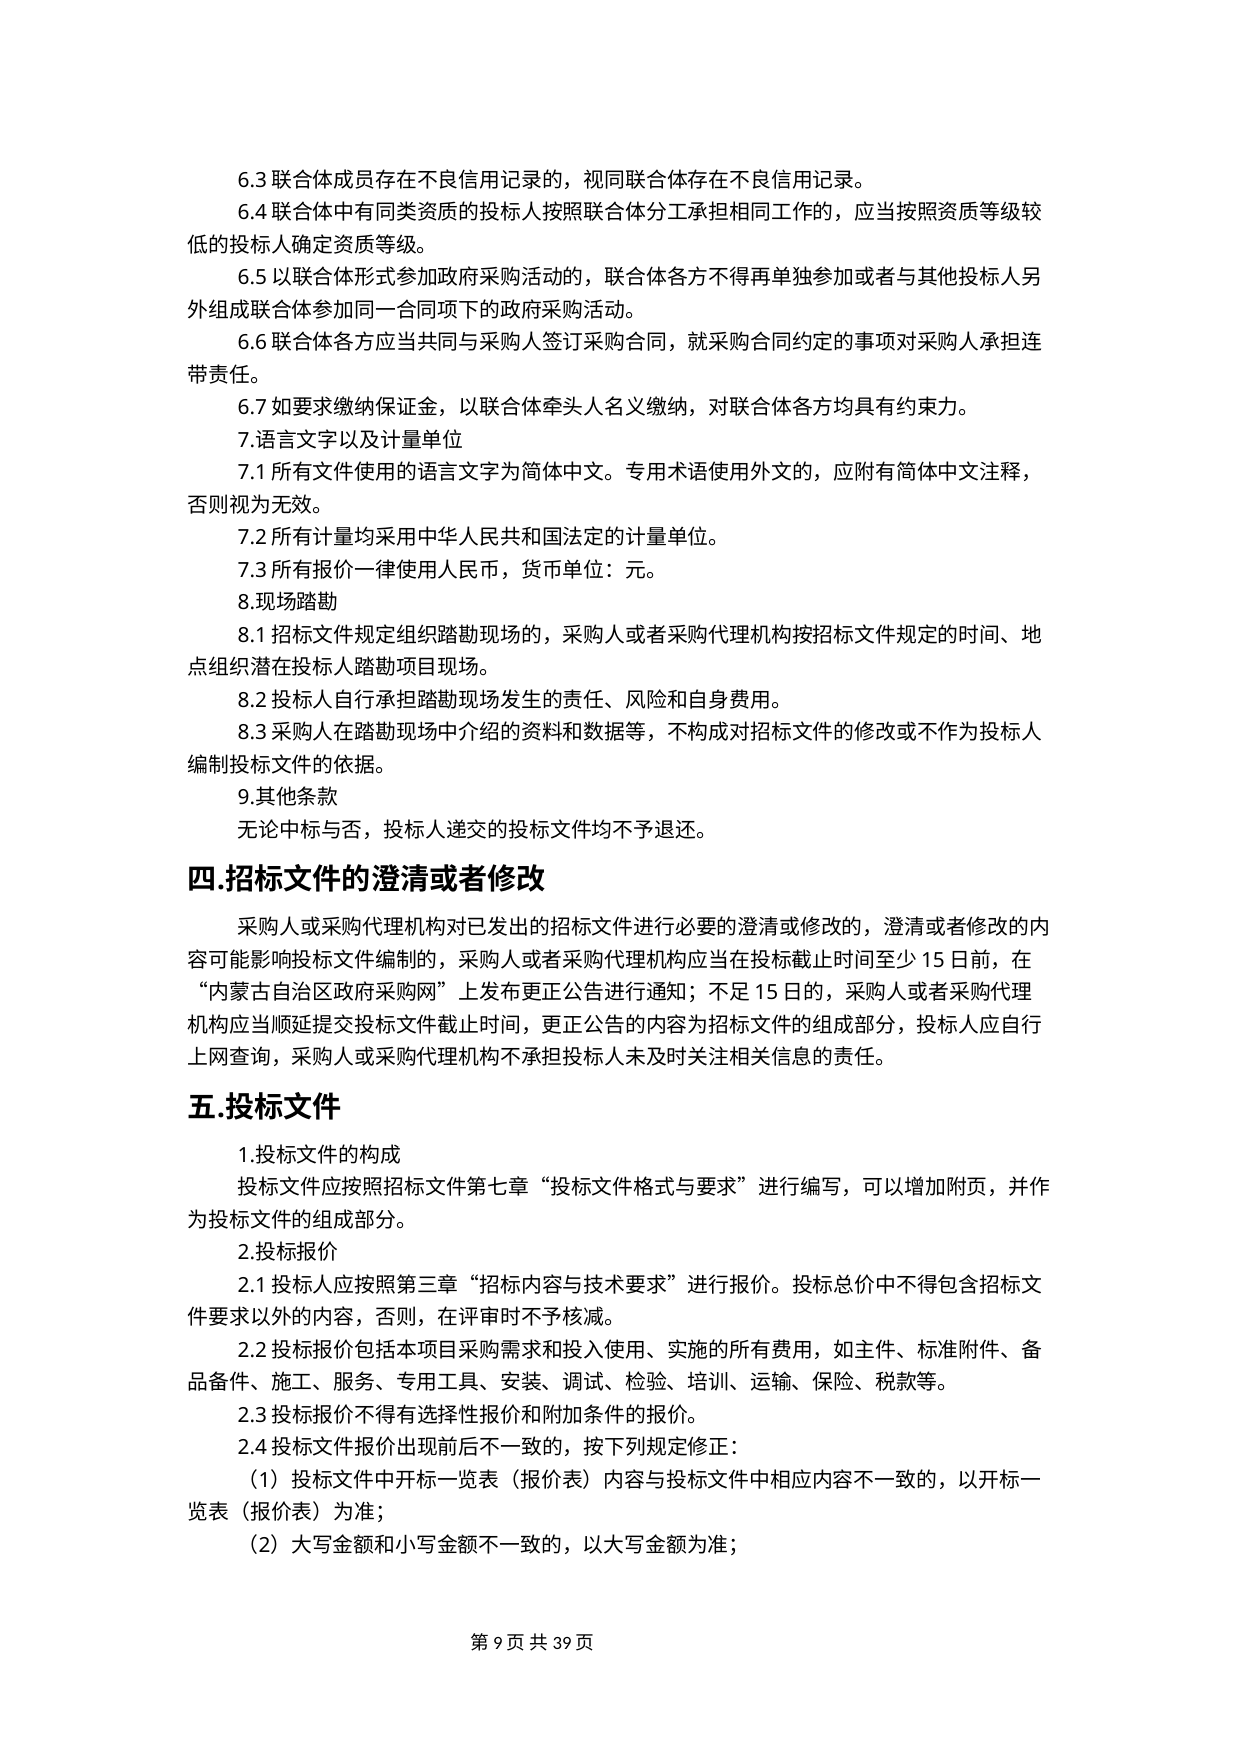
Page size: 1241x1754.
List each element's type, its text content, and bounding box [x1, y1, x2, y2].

text 2.2投标报价包括本项目采购需求和投入使用、实施的所有费用，如主件、标准附件、备品备件、施工、服务、专用工具、安装、调试、检验、培训、运输、保险、税款等。 [187, 1332, 1053, 1397]
text 7.1所有文件使用的语言文字为简体中文。专用术语使用外文的，应附有简体中文注释，否则视为无效。 [187, 454, 1053, 519]
text 6.4联合体中有同类资质的投标人按照联合体分工承担相同工作的，应当按照资质等级较低的投标人确定资质等级。 [187, 194, 1053, 259]
text 7.3所有报价一律使用人民币，货币单位：元。 [187, 552, 1053, 584]
text 9.其他条款 [187, 779, 1053, 812]
text 6.6联合体各方应当共同与采购人签订采购合同，就采购合同约定的事项对采购人承担连带责任。 [187, 324, 1053, 389]
text 五.投标文件 [187, 1072, 1053, 1137]
text 8.1招标文件规定组织踏勘现场的，采购人或者采购代理机构按招标文件规定的时间、地点组织潜在投标人踏勘项目现场。 [187, 617, 1053, 682]
text 2.投标报价 [187, 1234, 1053, 1267]
text 7.语言文字以及计量单位 [187, 422, 1053, 454]
text 四.招标文件的澄清或者修改 [187, 844, 1053, 909]
text （1）投标文件中开标一览表（报价表）内容与投标文件中相应内容不一致的，以开标一览表（报价表）为准； [187, 1462, 1053, 1527]
text 无论中标与否，投标人递交的投标文件均不予退还。 [187, 812, 1053, 844]
text （2）大写金额和小写金额不一致的，以大写金额为准； [187, 1527, 1053, 1559]
text 投标文件应按照招标文件第七章“投标文件格式与要求”进行编写，可以增加附页，并作为投标文件的组成部分。 [187, 1169, 1053, 1234]
text 6.7如要求缴纳保证金，以联合体牵头人名义缴纳，对联合体各方均具有约束力。 [187, 389, 1053, 422]
text 6.3联合体成员存在不良信用记录的，视同联合体存在不良信用记录。 [187, 162, 1053, 194]
text 1.投标文件的构成 [187, 1137, 1053, 1169]
text 6.5以联合体形式参加政府采购活动的，联合体各方不得再单独参加或者与其他投标人另外组成联合体参加同一合同项下的政府采购活动。 [187, 259, 1053, 324]
text 8.2投标人自行承担踏勘现场发生的责任、风险和自身费用。 [187, 682, 1053, 714]
text 2.3投标报价不得有选择性报价和附加条件的报价。 [187, 1397, 1053, 1429]
text 8.现场踏勘 [187, 584, 1053, 617]
text 7.2所有计量均采用中华人民共和国法定的计量单位。 [187, 519, 1053, 552]
text 采购人或采购代理机构对已发出的招标文件进行必要的澄清或修改的，澄清或者修改的内容可能影响投标文件编制的，采购人或者采购代理机构应当在投标截止时间至少15日前，在“内蒙古自治区政府采购网”上发布更正公告进行通知；不足15日的，采购人或者采购代理机构应当顺延提交投标文件截止时间，更正公告的内容为招标文件的组成部分，投标人应自行上网查询，采购人或采购代理机构不承担投标人未及时关注相关信息的责任。 [187, 909, 1053, 1072]
text 2.4投标文件报价出现前后不一致的，按下列规定修正： [187, 1429, 1053, 1462]
text 2.1投标人应按照第三章“招标内容与技术要求”进行报价。投标总价中不得包含招标文件要求以外的内容，否则，在评审时不予核减。 [187, 1267, 1053, 1332]
text 8.3采购人在踏勘现场中介绍的资料和数据等，不构成对招标文件的修改或不作为投标人编制投标文件的依据。 [187, 714, 1053, 779]
